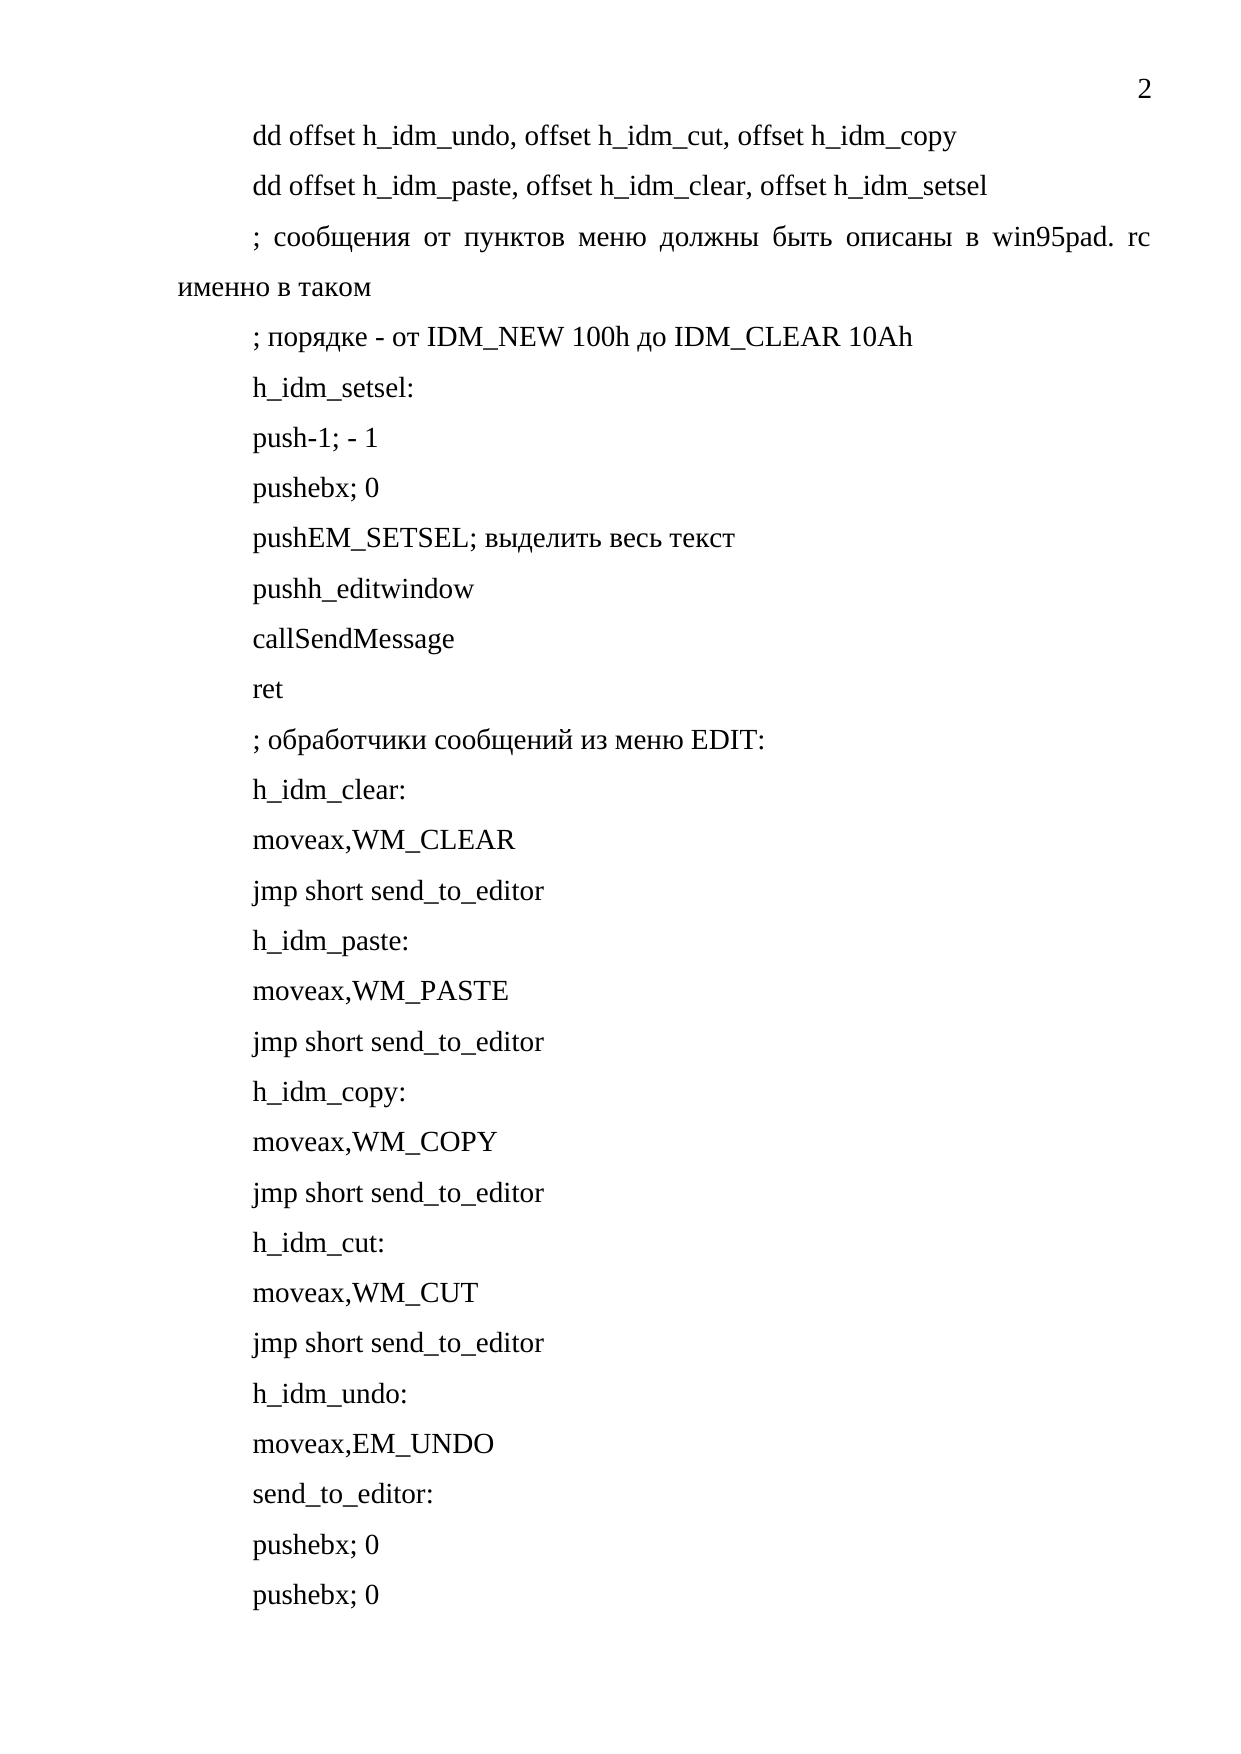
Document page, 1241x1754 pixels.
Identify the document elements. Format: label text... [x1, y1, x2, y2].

text jmp short send_to_editor [177, 1326, 1152, 1359]
text pushEM_SETSEL; выделить весь текст [177, 521, 1152, 554]
text pushh_editwindow [177, 571, 1152, 604]
text dd offset h_idm_undo, offset h_idm_cut, offset h_idm_copy [177, 118, 1152, 152]
text dd offset h_idm_paste, offset h_idm_clear, offset h_idm_setsel [177, 168, 1152, 202]
text pushebx; 0 [177, 470, 1152, 504]
text h_idm_paste: [177, 923, 1152, 957]
text jmp short send_to_editor [177, 1175, 1152, 1208]
text send_to_editor: [177, 1477, 1152, 1510]
text jmp short send_to_editor [177, 1024, 1152, 1057]
text ret [177, 672, 1152, 705]
text moveax,EM_UNDO [177, 1426, 1152, 1460]
text pushebx; 0 [177, 1577, 1152, 1611]
text h_idm_cut: [177, 1225, 1152, 1258]
text h_idm_setsel: [177, 370, 1152, 403]
text pushebx; 0 [177, 1527, 1152, 1560]
text moveax,WM_CUT [177, 1275, 1152, 1309]
text h_idm_copy: [177, 1074, 1152, 1108]
text ; обработчики сообщений из меню EDIT: [177, 722, 1152, 755]
text push-1; - 1 [177, 420, 1152, 453]
text ; сообщения от пунктов меню должны быть описаны в win95pad. rc именно в таком [177, 219, 1152, 303]
text h_idm_undo: [177, 1376, 1152, 1409]
text moveax,WM_CLEAR [177, 822, 1152, 856]
text ; порядке - от IDM_NEW 100h до IDM_CLEAR 10Ah [177, 319, 1152, 353]
text moveax,WM_PASTE [177, 973, 1152, 1007]
text moveax,WM_COPY [177, 1124, 1152, 1158]
text jmp short send_to_editor [177, 873, 1152, 906]
text h_idm_clear: [177, 772, 1152, 806]
text callSendMessage [177, 621, 1152, 655]
